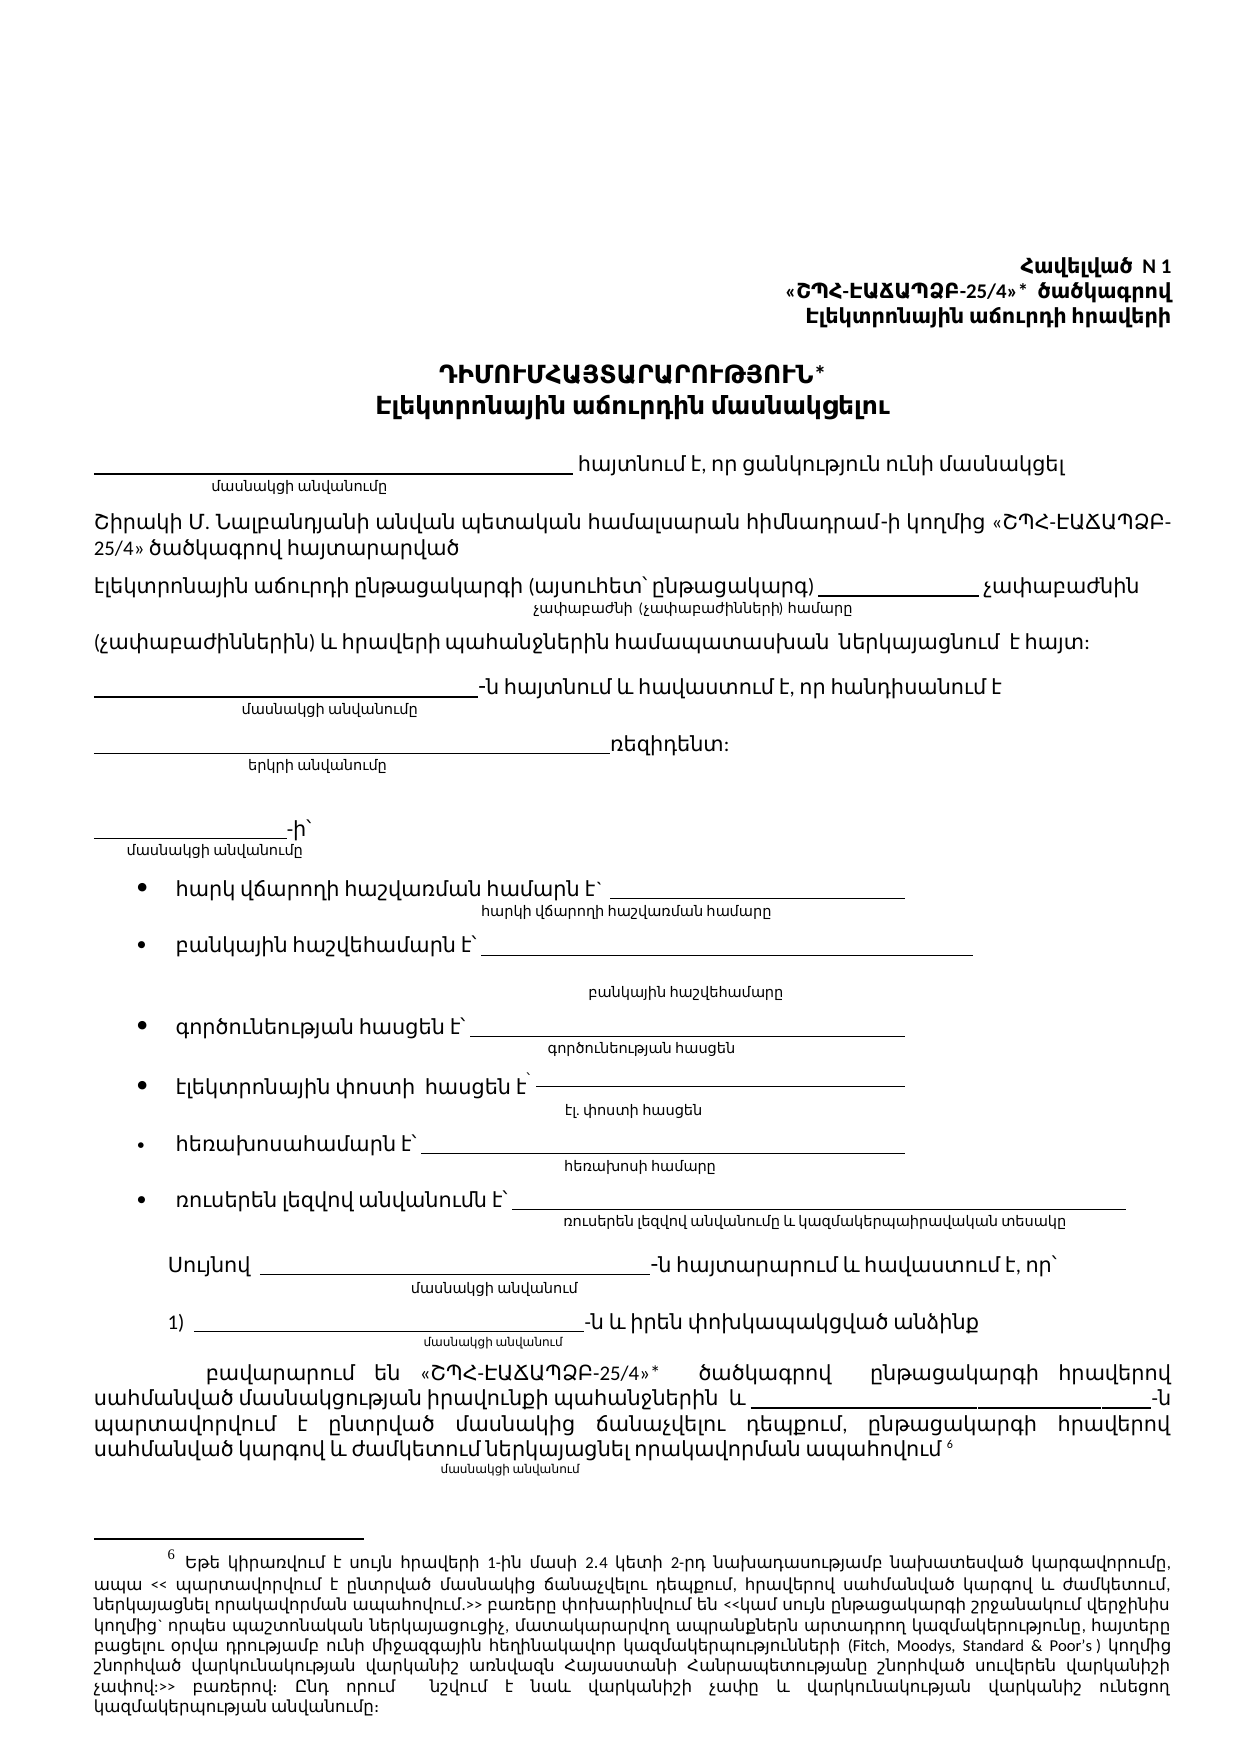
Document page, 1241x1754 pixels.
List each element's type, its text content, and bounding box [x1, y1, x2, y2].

text 1) -ն և իրեն փոխկապակցված անձինք [94, 1309, 1171, 1335]
text մասնակցի անվանում [94, 1462, 1171, 1487]
text էլեկտրոնային աճուրդի ընթացակարգի (այսուհետ՝ ընթացակարգ) չափաբաժնին [94, 573, 1171, 599]
subtitle Էլեկտրոնային աճուրդին մասնակցելու [94, 390, 1171, 421]
text Շիրակի Մ. Նալբանդյանի անվան պետական համալսարան հիմնադրամ-ի կողմից «ՇՊՀ-ԷԱՃԱՊՁԲ-25/4» ծածկագրով հայտարարված [94, 507, 1171, 561]
text էլ. փոստի հասցեն [94, 1101, 1171, 1131]
text հարկի վճարողի հաշվառման համարը [94, 902, 1171, 933]
text ռուսերեն լեզվով անվանումը և կազմակերպաիրավական տեսակը [94, 1213, 1171, 1243]
text ԴԻՄՈՒՄՀԱՅՏԱՐԱՐՈՒԹՅՈՒՆ* [94, 360, 1171, 390]
text բանկային հաշվեհամարը [94, 983, 1171, 1014]
list գործունեության հասցեն է՝ [138, 1014, 1171, 1040]
text մասնակցի անվանումը [94, 477, 1171, 507]
text բավարարում են «ՇՊՀ-ԷԱՃԱՊՁԲ-25/4»* ծածկագրով ընթացակարգի հրավերով սահմանված մասնակցության իրավունքի պահանջներին և -ն պարտավորվում է ընտրված մասնակից ճանաչվելու դեպքում, ընթացակարգի հրավերով սահմանված կարգով և ժամկետում ներկայացնել որակավորման ապահովում [94, 1360, 1171, 1462]
text չափաբաժնի (չափաբաժինների) համարը [94, 599, 1171, 629]
list հարկ վճարողի հաշվառման համարն է` [138, 872, 1171, 902]
text երկրի անվանումը [94, 756, 1171, 787]
text -ն հայտնում և հավաստում է, որ հանդիսանում է [94, 670, 1171, 701]
list հեռախոսահամարն է՝ [138, 1131, 1171, 1157]
text հեռախոսի համարը [462, 1157, 1171, 1187]
text Էլեկտրոնային աճուրդի հրավերի [94, 304, 1171, 329]
list էլեկտրոնային փոստի հասցեն է՝ [138, 1070, 1171, 1101]
text ռեզիդենտ: [94, 731, 1171, 756]
text մասնակցի անվանում [94, 1279, 1171, 1309]
text մասնակցի անվանումը [94, 841, 1171, 872]
text -ի՝ [94, 816, 1171, 841]
text (չափաբաժիններին) և հրավերի պահանջներին համապատասխան ներկայացնում է հայտ: [94, 629, 1171, 655]
text Հավելված N 1 [94, 253, 1171, 278]
text «ՇՊՀ-ԷԱՃԱՊՁԲ-25/4»* ծածկագրով [94, 278, 1171, 304]
list բանկային հաշվեհամարն է՝ [138, 933, 1171, 983]
text գործունեության հասցեն [94, 1040, 1171, 1070]
text մասնակցի անվանումը [94, 701, 1171, 731]
text հայտնում է, որ ցանկություն ունի մասնակցել [94, 451, 1171, 477]
text մասնակցի անվանում [94, 1335, 1171, 1360]
list ռուսերեն լեզվով անվանումն է՝ [138, 1187, 1171, 1213]
text Սույնով -ն հայտարարում և հավաստում է, որ՝ [94, 1248, 1171, 1279]
